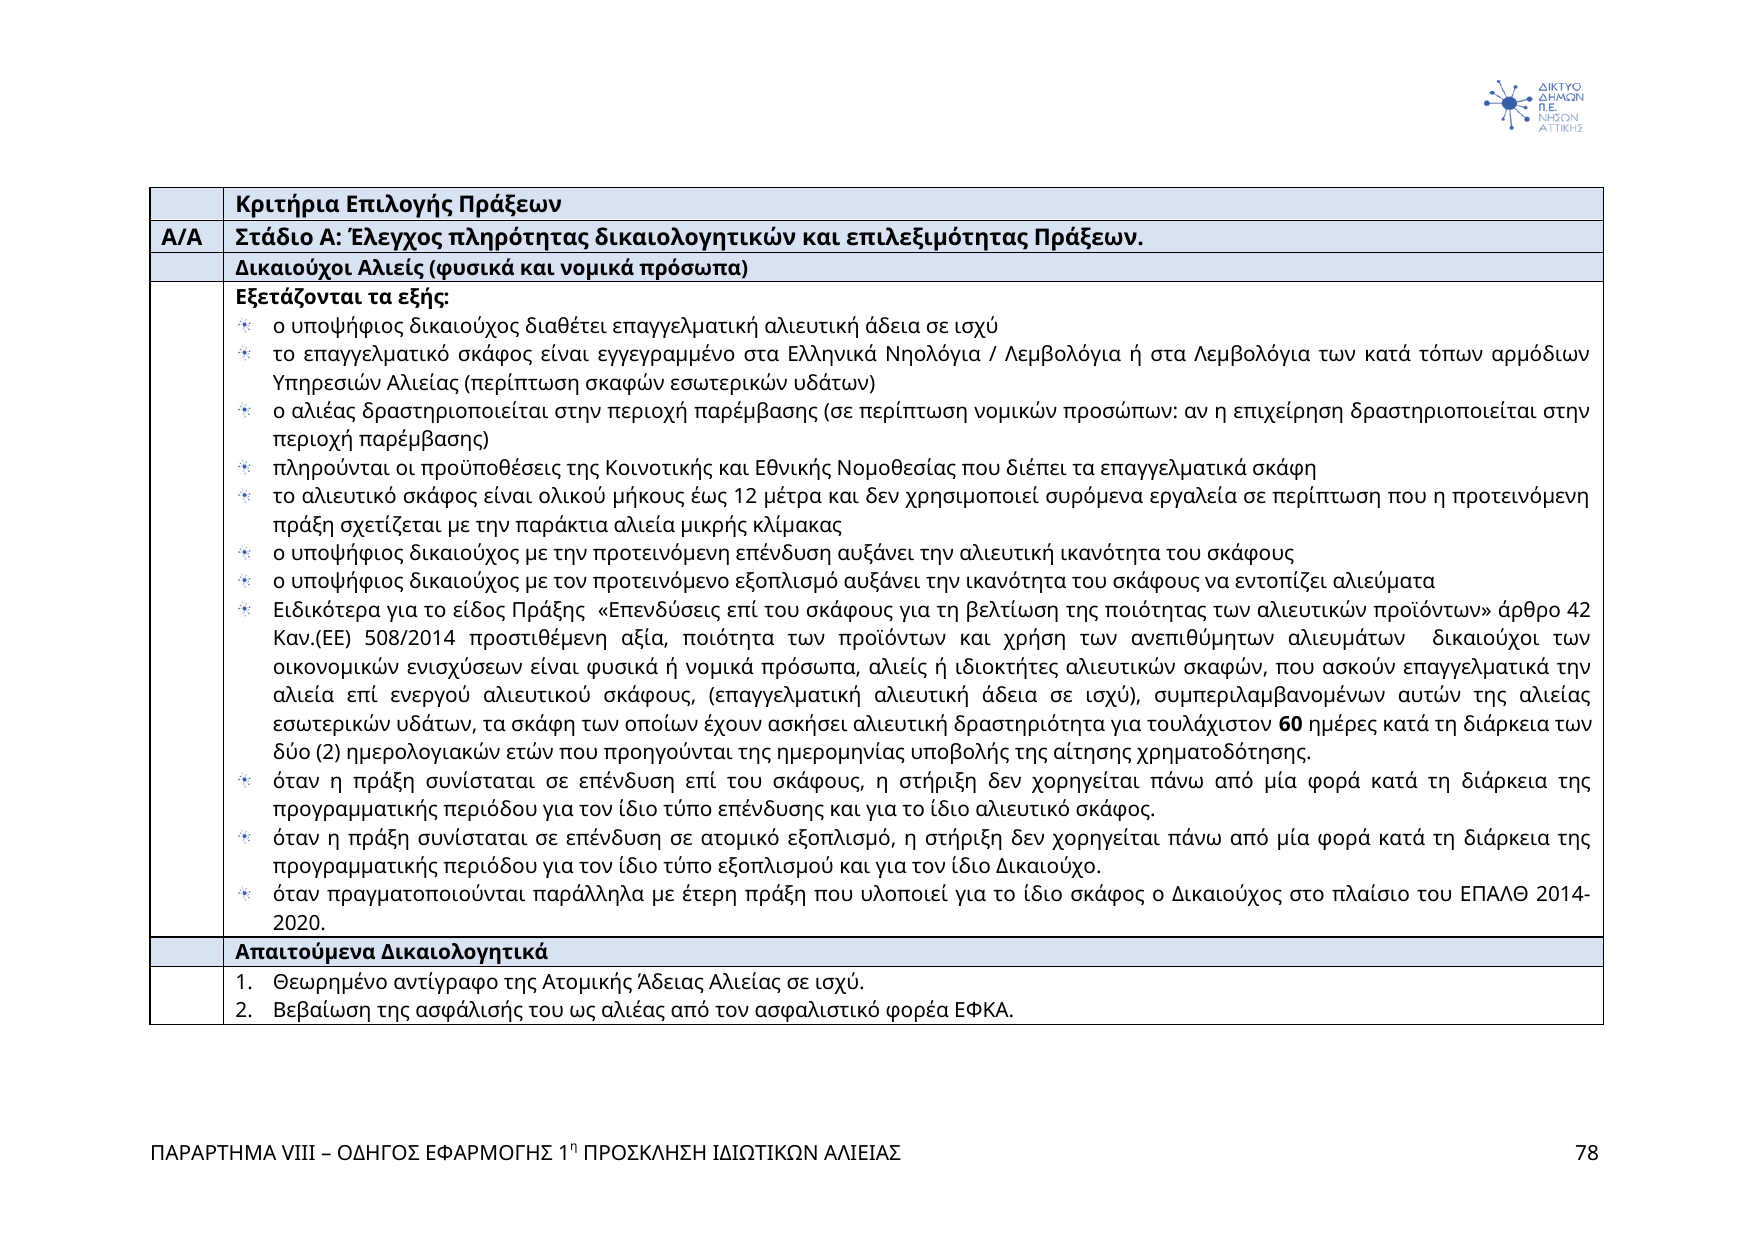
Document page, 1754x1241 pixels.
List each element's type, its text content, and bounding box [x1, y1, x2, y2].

picture [236, 401, 253, 419]
picture [236, 771, 253, 789]
table_cell Α/Α [151, 221, 223, 252]
table_cell [151, 282, 223, 936]
table_header Κριτήρια Επιλογής Πράξεων [224, 188, 1603, 219]
picture [236, 487, 253, 504]
table_cell Στάδιο Α: Έλεγχος πληρότητας δικαιολογητικών και επιλεξιμότητας Πράξεων. [224, 221, 1603, 252]
picture [236, 544, 253, 561]
table_cell Δικαιούχοι Αλιείς (φυσικά και νομικά πρόσωπα) [224, 253, 1603, 281]
table_cell Εξετάζονται τα εξής: ο υποψήφιος δικαιούχος διαθέτει επαγγελματική αλιευτική άδεια σε ισχύ το επαγγελματικό σκάφος είναι εγγεγραμμένο στα Ελληνικά Νηολόγια / Λεμβολόγια ή στα Λεμβολόγια των κατά τόπων αρμόδιων Υπηρεσιών Αλιείας (περίπτωση σκαφών εσωτερικών υδάτων) ο αλιέας δραστηριοποιείται στην περιοχή παρέμβασης (σε περίπτωση νομικών προσώπων: αν η επιχείρηση δραστηριοποιείται στην περιοχή παρέμβασης) πληρούνται οι προϋποθέσεις της Κοινοτικής και Εθνικής Νομοθεσίας που διέπει τα επαγγελματικά σκάφη το αλιευτικό σκάφος είναι ολικού μήκους έως 12 μέτρα και δεν χρησιμοποιεί συρόμενα εργαλεία σε περίπτωση που η προτεινόμενη πράξη σχετίζεται με την παράκτια αλιεία μικρής κλίμακας ο υποψήφιος δικαιούχος με την προτεινόμενη επένδυση αυξάνει την αλιευτική ικανότητα του σκάφους ο υποψήφιος δικαιούχος με τον προτεινόμενο εξοπλισμό αυξάνει την ικανότητα του σκάφους να εντοπίζει αλιεύματα Ειδικότερα για το είδος Πράξης «Επενδύσεις επί του σκάφους για τη βελτίωση της ποιότητας των αλιευτικών προϊόντων» άρθρο 42 Καν.(ΕΕ) 508/2014 προστιθέμενη αξία, ποιότητα των προϊόντων και χρήση των ανεπιθύμητων αλιευμάτων δικαιούχοι των οικονομικών ενισχύσεων είναι φυσικά ή νομικά πρόσωπα, αλιείς ή ιδιοκτήτες αλιευτικών σκαφών, που ασκούν επαγγελματικά την αλιεία επί ενεργού αλιευτικού σκάφους, (επαγγελματική αλιευτική άδεια σε ισχύ), συμπεριλαμβανομένων αυτών της αλιείας εσωτερικών υδάτων, τα σκάφη των οποίων έχουν ασκήσει αλιευτική δραστηριότητα για τουλάχιστον 60 ημέρες κατά τη διάρκεια των δύο (2) ημερολογιακών ετών που προηγούνται της ημερομηνίας υποβολής της αίτησης χρηματοδότησης. όταν η πράξη συνίσταται σε επένδυση επί του σκάφους, η στήριξη δεν χορηγείται πάνω από μία φορά κατά τη διάρκεια της προγραμματικής περιόδου για τον ίδιο τύπο επένδυσης και για το ίδιο αλιευτικό σκάφος. όταν η πράξη συνίσταται σε επένδυση σε ατομικό εξοπλισμό, η στήριξη δεν χορηγείται πάνω από μία φορά κατά τη διάρκεια της προγραμματικής περιόδου για τον ίδιο τύπο εξοπλισμού και για τον ίδιο Δικαιούχο. όταν πραγματοποιούνται παράλληλα με έτερη πράξη που υλοποιεί για το ίδιο σκάφος ο Δικαιούχος στο πλαίσιο του ΕΠΑΛΘ 2014-2020. [224, 282, 1603, 936]
picture [236, 572, 253, 589]
picture [236, 458, 253, 476]
table_header [151, 188, 223, 219]
picture [236, 828, 253, 845]
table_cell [224, 967, 1603, 1024]
picture [236, 600, 253, 618]
table_cell [151, 938, 223, 966]
picture [236, 344, 253, 362]
picture [236, 885, 253, 902]
table_cell [151, 253, 223, 281]
table_cell [151, 967, 223, 1024]
picture [236, 316, 253, 334]
table_cell Απαιτούμενα Δικαιολογητικά [224, 938, 1603, 966]
